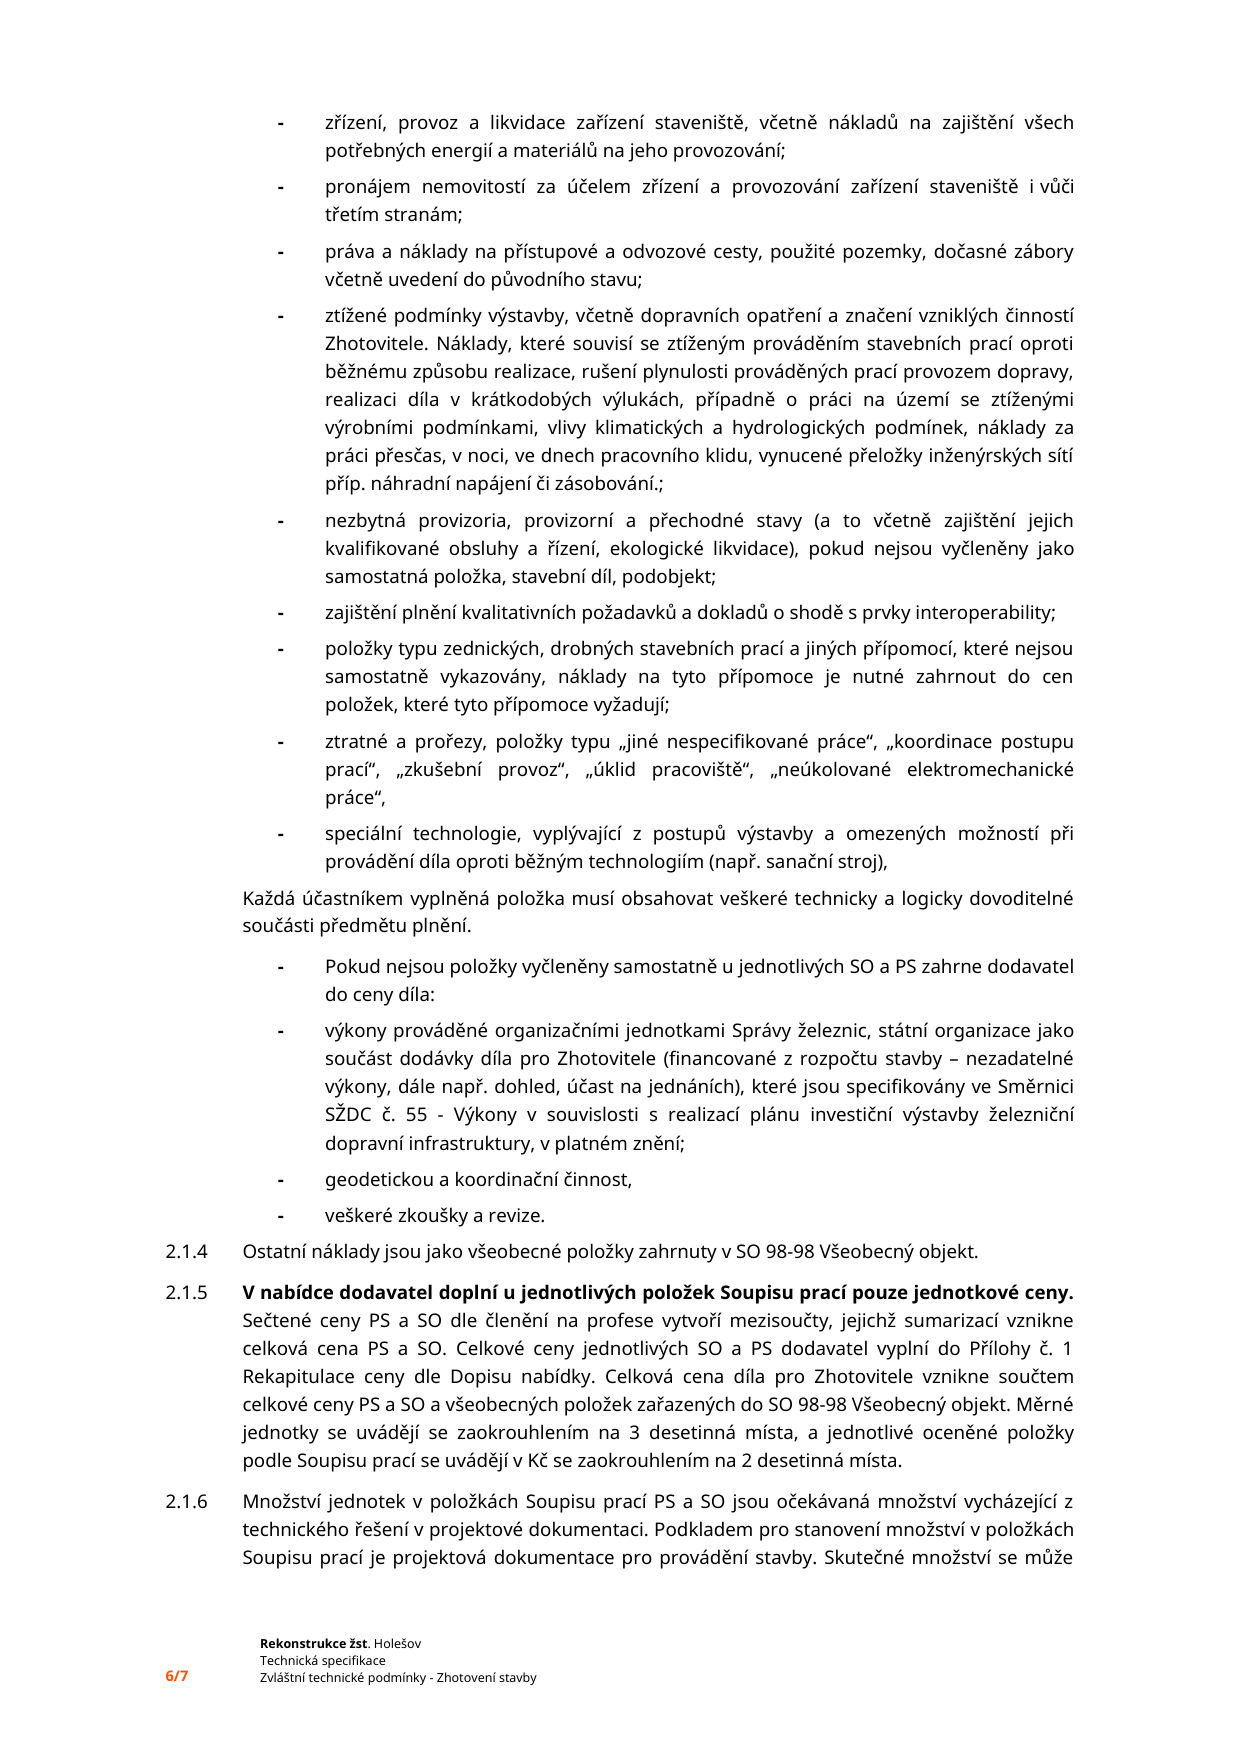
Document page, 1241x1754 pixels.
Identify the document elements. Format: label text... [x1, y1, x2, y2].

text speciální technologie, vyplývající z postupů výstavby a omezených možností při provádění díla oproti běžným technologiím (např. sanační stroj), [278, 820, 1075, 874]
text položky typu zednických, drobných stavebních prací a jiných přípomocí, které nejsou samostatně vykazovány, náklady na tyto přípomoce je nutné zahrnout do cen položek, které tyto přípomoce vyžadují; [278, 636, 1075, 717]
text zajištění plnění kvalitativních požadavků a dokladů o shodě s prvky interoperability; [278, 599, 1075, 625]
text Každá účastníkem vyplněná položka musí obsahovat veškeré technicky a logicky dovoditelné součásti předmětu plnění. [242, 885, 1075, 938]
text Ostatní náklady jsou jako všeobecné položky zahrnuty v SO 98-98 Všeobecný objekt. [165, 1239, 1075, 1264]
text V nabídce dodavatel doplní u jednotlivých položek Soupisu prací pouze jednotkové ceny. Sečtené ceny PS a SO dle členění na profese vytvoří mezisoučty, jejichž sumarizací vznikne celková cena PS a SO. Celkové ceny jednotlivých SO a PS dodavatel vyplní do Přílohy č. 1 Rekapitulace ceny dle Dopisu nabídky. Celková cena díla pro Zhotovitele vznikne součtem celkové ceny PS a SO a všeobecných položek zařazených do SO 98-98 Všeobecný objekt. Měrné jednotky se uvádějí se zaokrouhlením na 3 desetinná místa, a jednotlivé oceněné položky podle Soupisu prací se uvádějí v Kč se zaokrouhlením na 2 desetinná místa. [165, 1279, 1075, 1473]
text nezbytná provizoria, provizorní a přechodné stavy (a to včetně zajištění jejich kvalifikované obsluhy a řízení, ekologické likvidace), pokud nejsou vyčleněny jako samostatná položka, stavební díl, podobjekt; [278, 507, 1075, 588]
text zřízení, provoz a likvidace zařízení staveniště, včetně nákladů na zajištění všech potřebných energií a materiálů na jeho provozování; [278, 109, 1075, 163]
text Pokud nejsou položky vyčleněny samostatně u jednotlivých SO a PS zahrne dodavatel do ceny díla: [278, 953, 1075, 1007]
text veškeré zkoušky a revize. [278, 1202, 1075, 1228]
text výkony prováděné organizačními jednotkami Správy železnic, státní organizace jako součást dodávky díla pro Zhotovitele (financované z rozpočtu stavby – nezadatelné výkony, dále např. dohled, účast na jednáních), které jsou specifikovány ve Směrnici SŽDC č. 55 - Výkony v souvislosti s realizací plánu investiční výstavby železniční dopravní infrastruktury, v platném znění; [278, 1018, 1075, 1155]
text ztratné a prořezy, položky typu „jiné nespecifikované práce“, „koordinace postupu prací“, „zkušební provoz“, „úklid pracoviště“, „neúkolované elektromechanické práce“, [278, 728, 1075, 809]
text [165, 1488, 1075, 1569]
text práva a náklady na přístupové a odvozové cesty, použité pozemky, dočasné zábory včetně uvedení do původního stavu; [278, 238, 1075, 292]
text pronájem nemovitostí za účelem zřízení a provozování zařízení staveniště i vůči třetím stranám; [278, 174, 1075, 227]
text geodetickou a koordinační činnost, [278, 1166, 1075, 1192]
text ztížené podmínky výstavby, včetně dopravních opatření a značení vzniklých činností Zhotovitele. Náklady, které souvisí se ztíženým prováděním stavebních prací oproti běžnému způsobu realizace, rušení plynulosti prováděných prací provozem dopravy, realizaci díla v krátkodobých výlukách, případně o práci na území se ztíženými výrobními podmínkami, vlivy klimatických a hydrologických podmínek, náklady za práci přesčas, v noci, ve dnech pracovního klidu, vynucené přeložky inženýrských sítí příp. náhradní napájení či zásobování.; [278, 302, 1075, 496]
